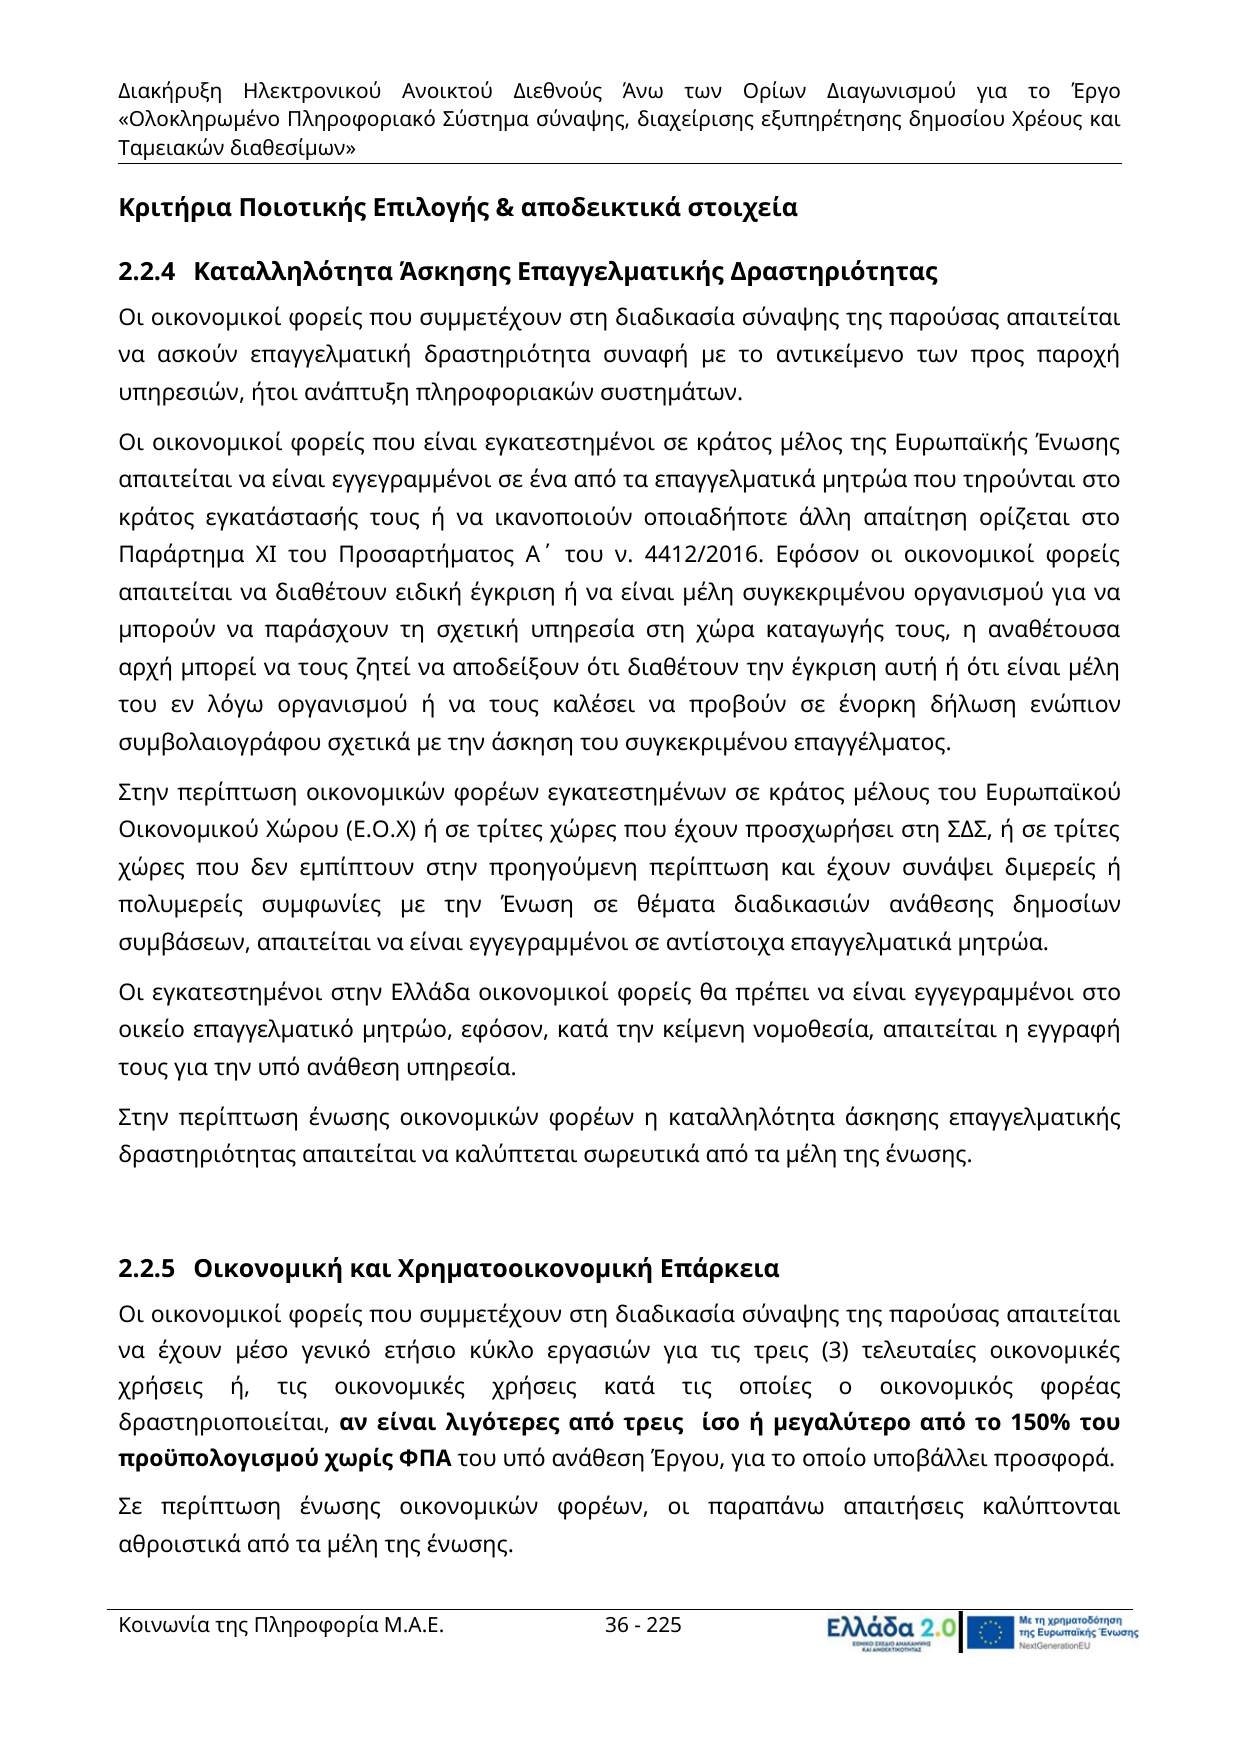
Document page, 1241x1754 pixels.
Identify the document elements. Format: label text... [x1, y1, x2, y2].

subtitle Καταλληλότητα Άσκησης Επαγγελματικής Δραστηριότητας [118, 254, 1122, 288]
text Οι εγκατεστημένοι στην Ελλάδα οικονομικοί φορείς θα πρέπει να είναι εγγεγραμμένοι στο οικείο επαγγελματικό μητρώο, εφόσον, κατά την κείμενη νομοθεσία, απαιτείται η εγγραφή τους για την υπό ανάθεση υπηρεσία. [118, 976, 1122, 1082]
subtitle Κριτήρια Ποιοτικής Επιλογής & αποδεικτικά στοιχεία [118, 189, 1122, 223]
text Οι οικονομικοί φορείς που είναι εγκατεστημένοι σε κράτος μέλος της Ευρωπαϊκής Ένωσης απαιτείται να είναι εγγεγραμμένοι σε ένα από τα επαγγελματικά μητρώα που τηρούνται στο κράτος εγκατάστασής τους ή να ικανοποιούν οποιαδήποτε άλλη απαίτηση ορίζεται στο Παράρτημα XI του Προσαρτήματος Α΄ του ν. 4412/2016. Εφόσον οι οικονομικοί φορείς απαιτείται να διαθέτουν ειδική έγκριση ή να είναι μέλη συγκεκριμένου οργανισμού για να μπορούν να παράσχουν τη σχετική υπηρεσία στη χώρα καταγωγής τους, η αναθέτουσα αρχή μπορεί να τους ζητεί να αποδείξουν ότι διαθέτουν την έγκριση αυτή ή ότι είναι μέλη του εν λόγω οργανισμού ή να τους καλέσει να προβούν σε ένορκη δήλωση ενώπιον συμβολαιογράφου σχετικά με την άσκηση του συγκεκριμένου επαγγέλματος. [118, 426, 1122, 757]
text Στην περίπτωση ένωσης οικονομικών φορέων η καταλληλότητα άσκησης επαγγελματικής δραστηριότητας απαιτείται να καλύπτεται σωρευτικά από τα μέλη της ένωσης. [118, 1101, 1122, 1169]
text Οι οικονομικοί φορείς που συμμετέχουν στη διαδικασία σύναψης της παρούσας απαιτείται να ασκούν επαγγελματική δραστηριότητα συναφή με το αντικείμενο των προς παροχή υπηρεσιών, ήτοι ανάπτυξη πληροφοριακών συστημάτων. [118, 301, 1122, 407]
picture [826, 1611, 1143, 1653]
text Σε περίπτωση ένωσης οικονομικών φορέων, οι παραπάνω απαιτήσεις καλύπτονται αθροιστικά από τα μέλη της ένωσης. [118, 1490, 1122, 1559]
subtitle Οικονομική και Χρηματοοικονομική Επάρκεια [118, 1251, 1122, 1285]
text Στην περίπτωση οικονομικών φορέων εγκατεστημένων σε κράτος μέλους του Ευρωπαϊκού Οικονομικού Χώρου (Ε.Ο.Χ) ή σε τρίτες χώρες που έχουν προσχωρήσει στη ΣΔΣ, ή σε τρίτες χώρες που δεν εμπίπτουν στην προηγούμενη περίπτωση και έχουν συνάψει διμερείς ή πολυμερείς συμφωνίες με την Ένωση σε θέματα διαδικασιών ανάθεσης δημοσίων συμβάσεων, απαιτείται να είναι εγγεγραμμένοι σε αντίστοιχα επαγγελματικά μητρώα. [118, 776, 1122, 957]
text Οι οικονομικοί φορείς που συμμετέχουν στη διαδικασία σύναψης της παρούσας απαιτείται να έχουν μέσο γενικό ετήσιο κύκλο εργασιών για τις τρεις (3) τελευταίες οικονομικές χρήσεις ή, τις οικονομικές χρήσεις κατά τις οποίες ο οικονομικός φορέας δραστηριοποιείται, αν είναι λιγότερες από τρεις ίσο ή μεγαλύτερο από το 150% του προϋπολογισμού χωρίς ΦΠΑ του υπό ανάθεση Έργου, για το οποίο υποβάλλει προσφορά. [118, 1298, 1122, 1473]
